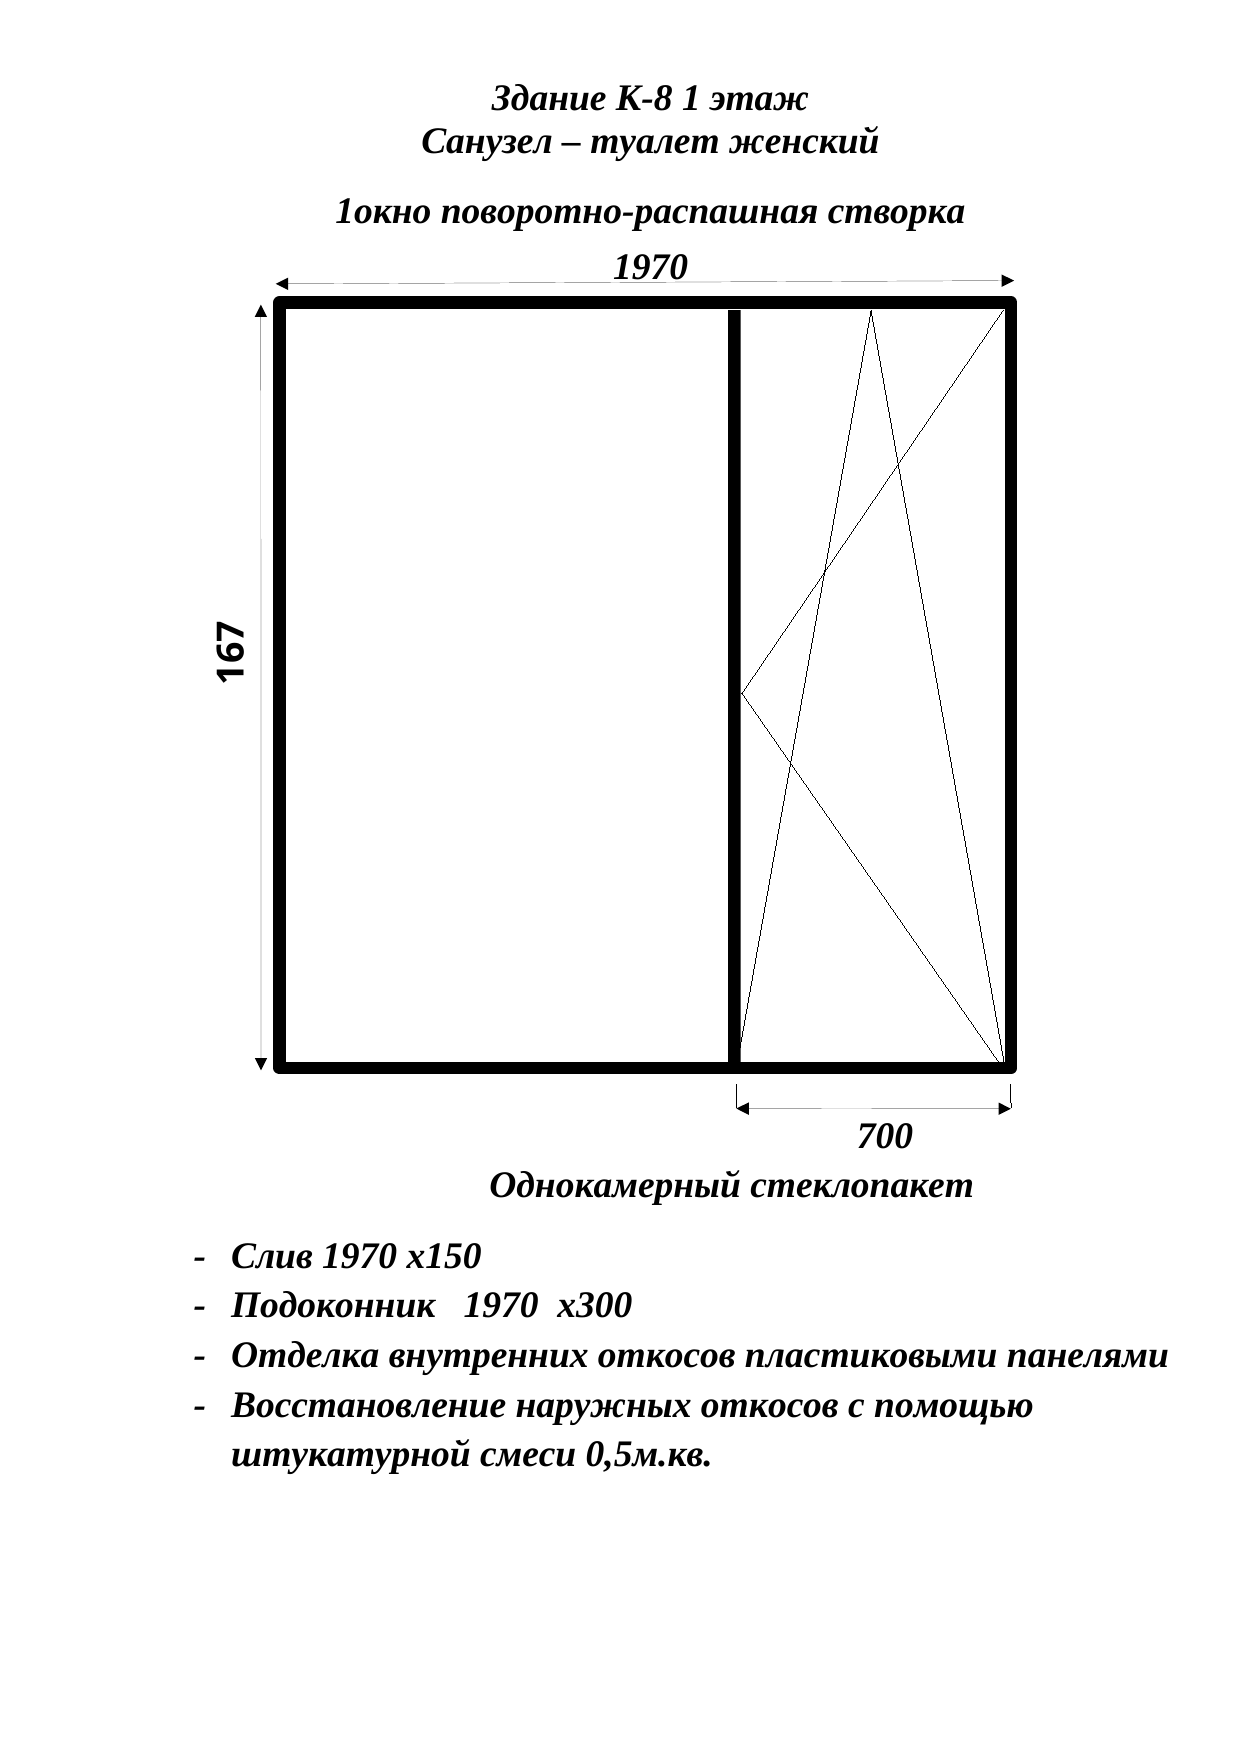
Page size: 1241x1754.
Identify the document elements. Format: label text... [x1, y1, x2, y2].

list Слив 1970 х150 [193, 1233, 1226, 1276]
text Однокамерный стеклопакет [75, 1163, 1226, 1206]
text 1970 [75, 244, 1226, 287]
text 1окно поворотно-распашная створка [75, 188, 1226, 232]
text Санузел – туалет женский [75, 118, 1226, 161]
text 700 [75, 1113, 1226, 1156]
text Здание К-8 1 этаж [75, 75, 1226, 118]
list Восстановление наружных откосов с помощью штукатурной смеси 0,5м.кв. [193, 1382, 1226, 1475]
list Отделка внутренних откосов пластиковыми панелями [193, 1332, 1226, 1376]
list Подоконник 1970 х300 [193, 1283, 1226, 1326]
